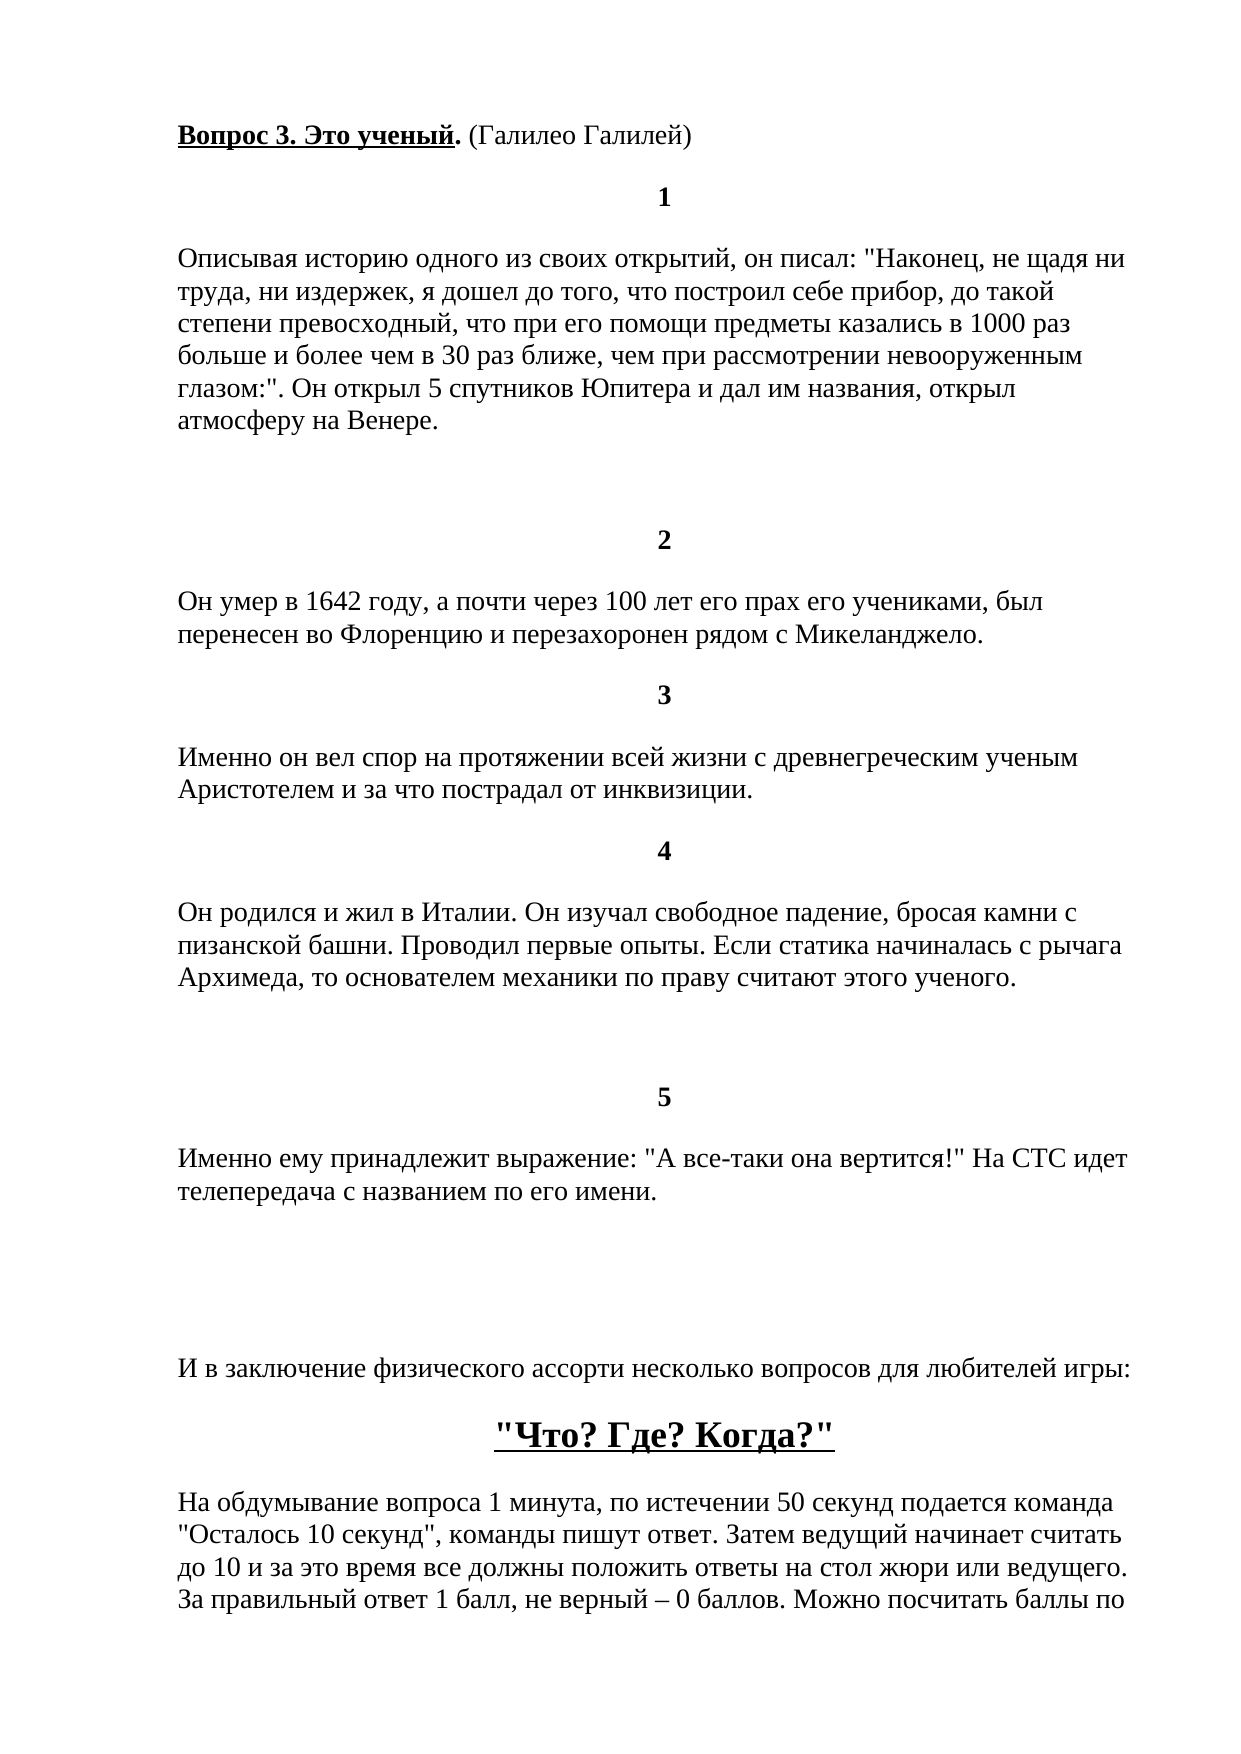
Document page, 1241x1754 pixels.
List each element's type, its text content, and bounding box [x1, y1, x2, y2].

text Он родился и жил в Италии. Он изучал свободное падение, бросая камни с пизанской башни. Проводил первые опыты. Если статика начиналась с рычага Архимеда, то основателем механики по праву считают этого ученого. [177, 895, 1152, 992]
text Вопрос 3. Это ученый. (Галилео Галилей) [177, 118, 1152, 151]
text 3 [177, 678, 1152, 711]
text 1 [177, 180, 1152, 212]
text 2 [177, 523, 1152, 555]
text И в заключение физического ассорти несколько вопросов для любителей игры: [177, 1351, 1152, 1383]
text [177, 1485, 1152, 1614]
text Описывая историю одного из своих открытий, он писал: "Наконец, не щадя ни труда, ни издержек, я дошел до того, что построил себе прибор, до такой степени превосходный, что при его помощи предметы казались в 1000 раз больше и более чем в 30 раз ближе, чем при рассмотрении невооруженным глазом:". Он открыл 5 спутников Юпитера и дал им названия, открыл атмосферу на Венере. [177, 241, 1152, 436]
text 4 [177, 834, 1152, 866]
text Именно он вел спор на протяжении всей жизни с древнегреческим ученым Аристотелем и за что пострадал от инквизиции. [177, 740, 1152, 804]
text Именно ему принадлежит выражение: "А все-таки она вертится!" На СТС идет телепередача с названием по его имени. [177, 1141, 1152, 1206]
text "Что? Где? Когда?" [177, 1412, 1152, 1456]
text 5 [177, 1079, 1152, 1112]
text Он умер в 1642 году, а почти через 100 лет его прах его учениками, был перенесен во Флоренцию и перезахоронен рядом с Микеланджело. [177, 584, 1152, 649]
